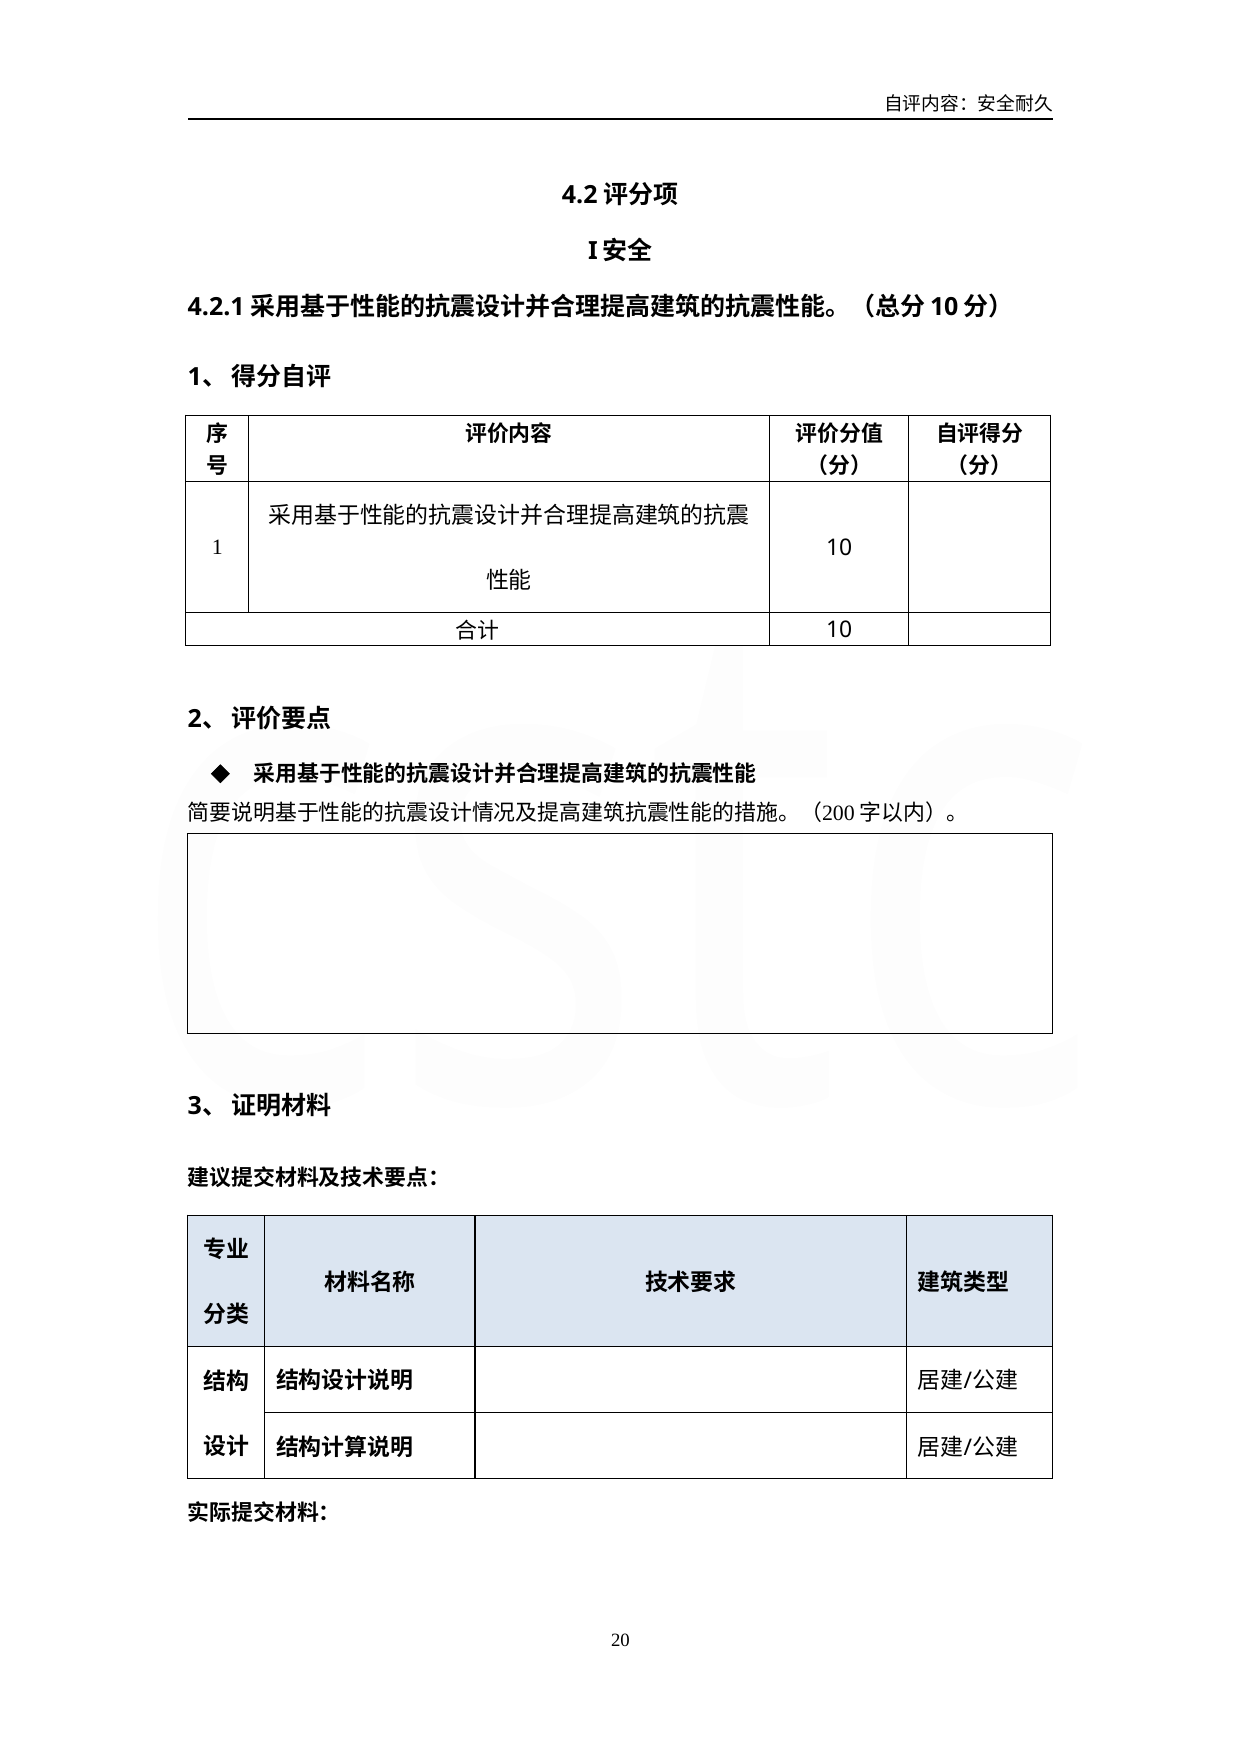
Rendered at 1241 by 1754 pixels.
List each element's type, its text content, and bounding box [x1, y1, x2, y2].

table_header 序号 [186, 416, 248, 481]
table_cell [476, 1347, 906, 1412]
subtitle I安全 [187, 230, 1053, 267]
text 建议提交材料及技术要点： [187, 1159, 1053, 1192]
table_cell 1 [186, 482, 248, 612]
list 证明材料 [187, 1071, 1053, 1136]
table_header 评价内容 [249, 416, 769, 481]
table_cell [476, 1413, 906, 1478]
list 采用基于性能的抗震设计并合理提高建筑的抗震性能 [209, 756, 1053, 788]
list 评价要点 [187, 684, 1053, 749]
table_header 材料名称 [265, 1216, 474, 1346]
table_header 自评得分（分） [909, 416, 1050, 481]
table_header 技术要求 [476, 1216, 906, 1346]
table_header 评价分值（分） [770, 416, 908, 481]
table_cell 结构计算说明 [265, 1413, 474, 1478]
table_header 建筑类型 [907, 1216, 1052, 1346]
text 实际提交材料： [187, 1495, 1053, 1527]
table_cell 居建/公建 [907, 1413, 1052, 1478]
table_cell 结构设计说明 [265, 1347, 474, 1412]
table_cell 居建/公建 [907, 1347, 1052, 1412]
subtitle 4.2.1采用基于性能的抗震设计并合理提高建筑的抗震性能。（总分10分） [187, 286, 1053, 323]
table_cell 采用基于性能的抗震设计并合理提高建筑的抗震性能 [249, 482, 769, 612]
table_cell 结构设计 [188, 1347, 264, 1478]
table_header [188, 834, 1052, 1032]
table_cell [909, 613, 1050, 645]
subtitle 4.2 评分项 [187, 174, 1053, 211]
table_header 专业分类 [188, 1216, 264, 1346]
table_cell 10 [770, 482, 908, 612]
list 得分自评 [187, 342, 1053, 407]
table_cell 10 [770, 613, 908, 645]
text 简要说明基于性能的抗震设计情况及提高建筑抗震性能的措施。（200字以内）。 [187, 794, 1053, 827]
table_cell [909, 482, 1050, 612]
table_cell 合计 [186, 613, 769, 645]
